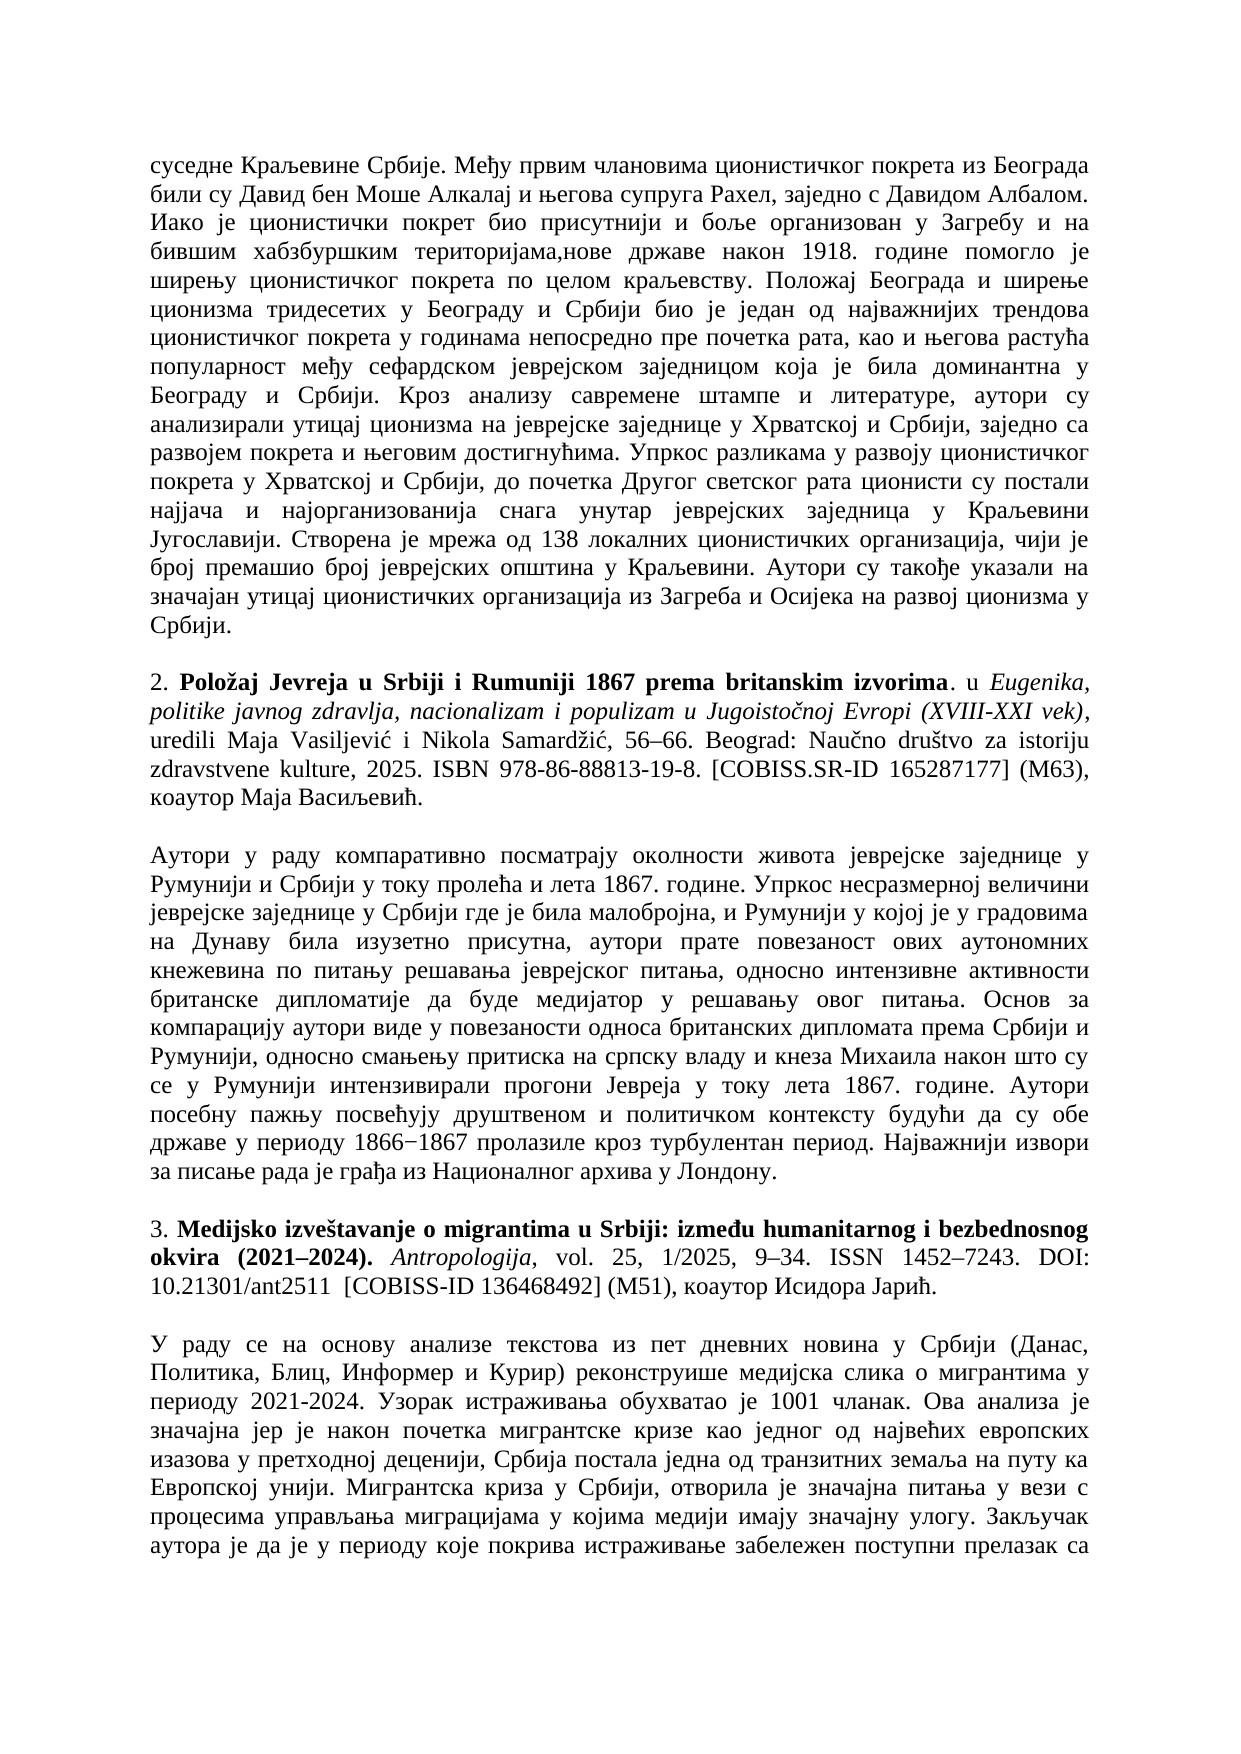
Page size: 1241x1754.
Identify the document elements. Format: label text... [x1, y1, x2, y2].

text 2. Položaj Jevreja u Srbiji i Rumuniji 1867 prema britanskim izvorima. u Eugenika, politike javnog zdravlja, nacionalizam i populizam u Jugoistočnoj Evropi (XVIII-XXI vek), uredili Maja Vasiljević i Nikola Samardžić, 56–66. Beograd: Naučno društvo za istoriju zdravstvene kulture, 2025. ISBN 978-86-88813-19-8. [COBISS.SR-ID 165287177] (M63), коаутор Маја Васиљевић. [150, 667, 1090, 811]
text Аутори у раду компаративно посматрају околности живота јеврејске заједнице у Румунији и Србији у току пролећа и лета 1867. године. Упркос несразмерној величини јеврејске заједнице у Србији где је била малобројна, и Румунији у којој је у градовима на Дунаву била изузетно присутна, аутори прате повезаност ових аутономних кнежевина по питању решавања јеврејског питања, односно интензивне активности британске дипломатије да буде медијатор у решавању овог питања. Основ за компарацију аутори виде у повезаности односа британских дипломата према Србији и Румунији, односно смањењу притиска на српску владу и кнеза Михаила након што су се у Румунији интензивирали прогони Јевреја у току лета 1867. године. Аутори посебну пажњу посвећују друштвеном и политичком контексту будући да су обе државе у периоду 1866−1867 пролазиле кроз турбулентан период. Најважнији извори за писање рада је грађа из Националног архива у Лондону. [150, 840, 1090, 1185]
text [150, 150, 1090, 639]
text 3. Medijsko izveštavanje o migrantima u Srbiji: između humanitarnog i bezbednosnog okvira (2021–2024). Antropologija, vol. 25, 1/2025, 9–34. ISSN 1452–7243. DOI: 10.21301/ant2511 [COBISS-ID 136468492] (М51), коаутор Исидора Јарић. [150, 1214, 1090, 1300]
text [150, 1329, 1090, 1559]
